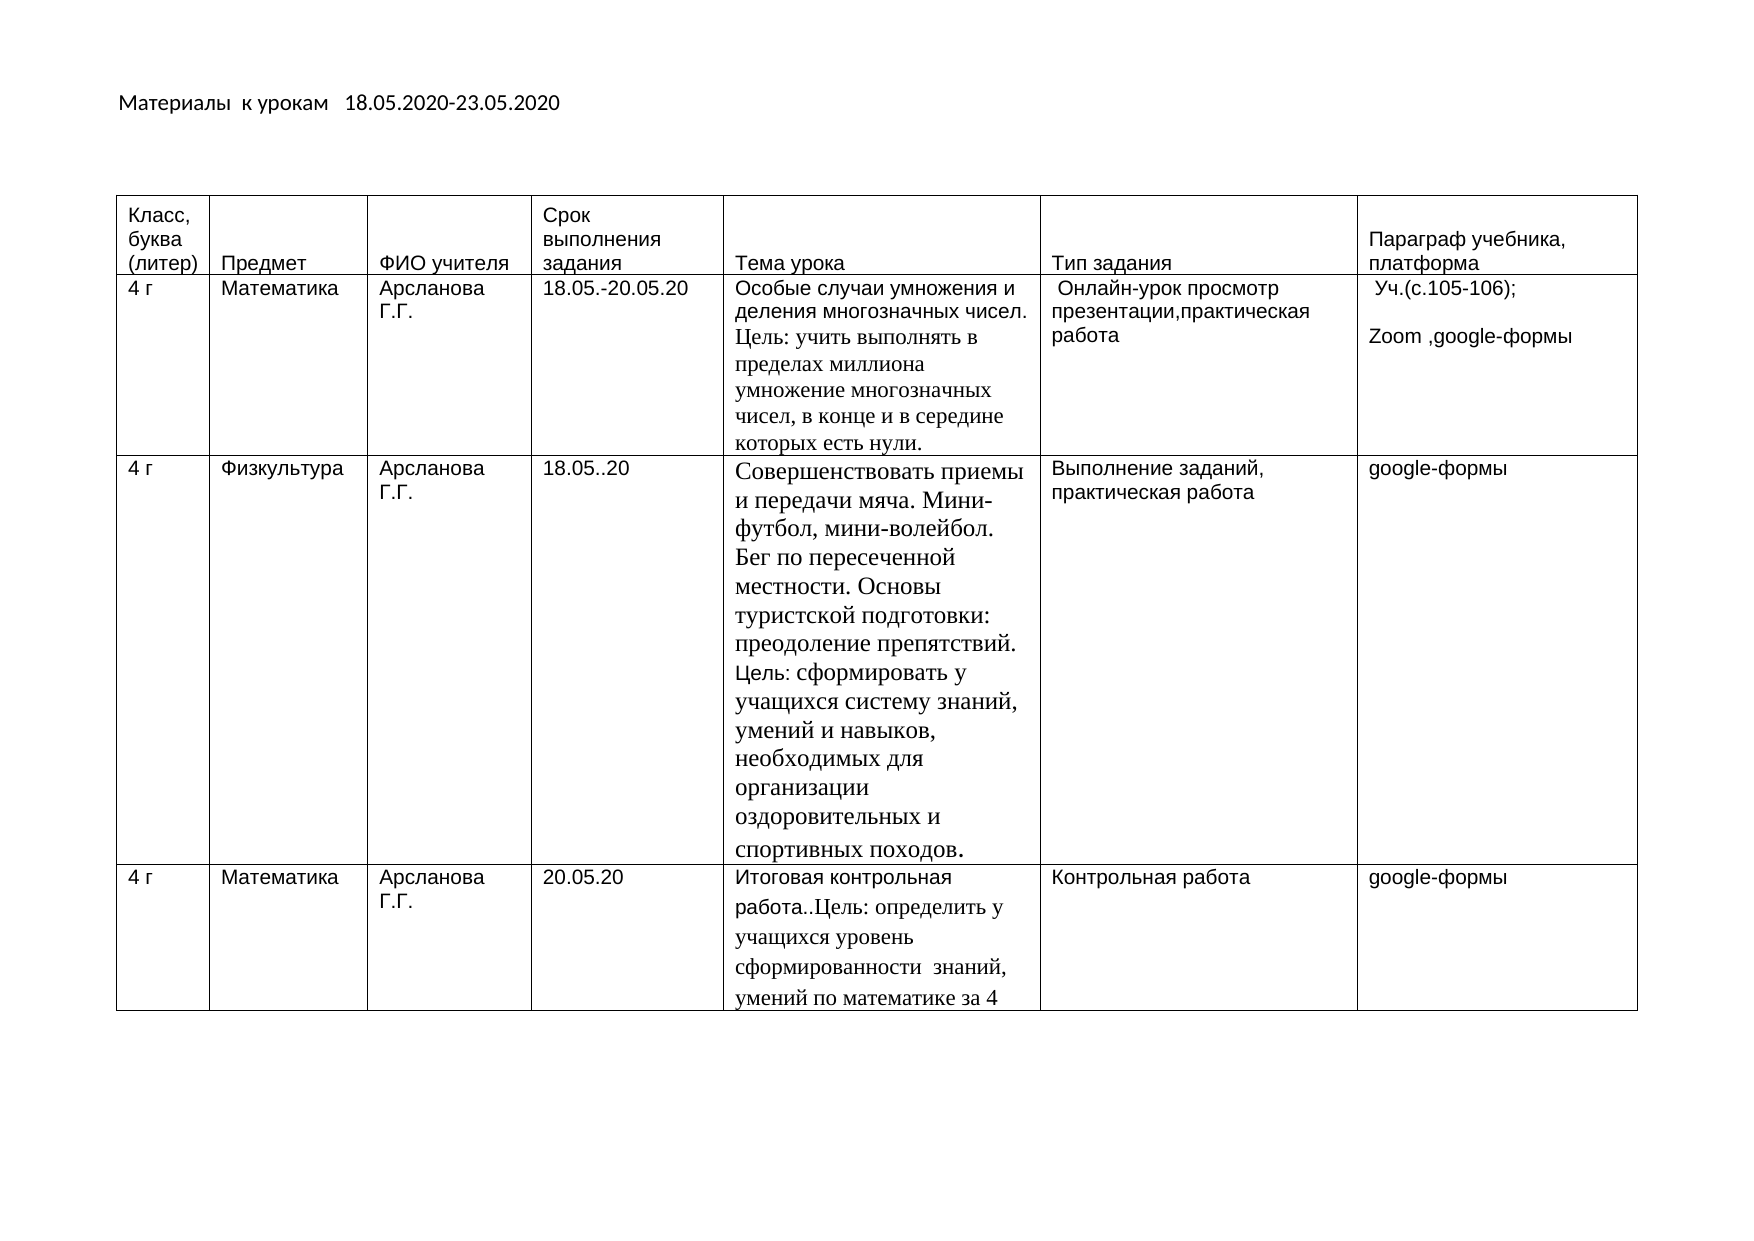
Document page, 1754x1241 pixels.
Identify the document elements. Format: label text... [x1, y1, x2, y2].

table_cell 18.05..20 [532, 456, 723, 864]
table_cell google-формы [1358, 456, 1637, 864]
table_cell Выполнение заданий, практическая работа [1041, 456, 1357, 864]
table_cell 18.05.-20.05.20 [532, 275, 723, 455]
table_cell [724, 865, 1040, 1010]
table_cell Математика [210, 865, 367, 1010]
table_cell Математика [210, 275, 367, 455]
table_cell 4 г [117, 865, 209, 1010]
table_cell 4 г [117, 275, 209, 455]
table_header Класс, буква (литер) [117, 196, 209, 274]
table_cell google-формы [1358, 865, 1637, 1010]
table_cell Контрольная работа [1041, 865, 1357, 1010]
table_cell Совершенствовать приемы и передачи мяча. Мини-футбол, мини-волейбол. Бег по пересеченной местности. Основы туристской подготовки: преодоление препятствий. Цель: сформировать у учащихся систему знаний, умений и навыков, необходимых для организации оздоровительных и спортивных походов. [724, 456, 1040, 864]
table_cell Физкультура [210, 456, 367, 864]
table_header Тема урока [724, 196, 1040, 274]
table_header Параграф учебника, платформа [1358, 196, 1637, 274]
table_header ФИО учителя [368, 196, 531, 274]
table_cell 20.05.20 [532, 865, 723, 1010]
table_cell 4 г [117, 456, 209, 864]
text Материалы к урокам 18.05.2020-23.05.2020 [118, 88, 1636, 117]
table_cell Уч.(с.105-106); Zoom ,google-формы [1358, 275, 1637, 455]
table_cell Арсланова Г.Г. [368, 456, 531, 864]
table_header Срок выполнения задания [532, 196, 723, 274]
table_cell Арсланова Г.Г. [368, 275, 531, 455]
table_cell Особые случаи умножения и деления многозначных чисел. Цель: учить выполнять в пределах миллиона умножение многозначных чисел, в конце и в середине которых есть нули. [724, 275, 1040, 455]
table_header Предмет [210, 196, 367, 274]
table_cell Онлайн-урок просмотр презентации,практическая работа [1041, 275, 1357, 455]
table_header Тип задания [1041, 196, 1357, 274]
table_cell Арсланова Г.Г. [368, 865, 531, 1010]
